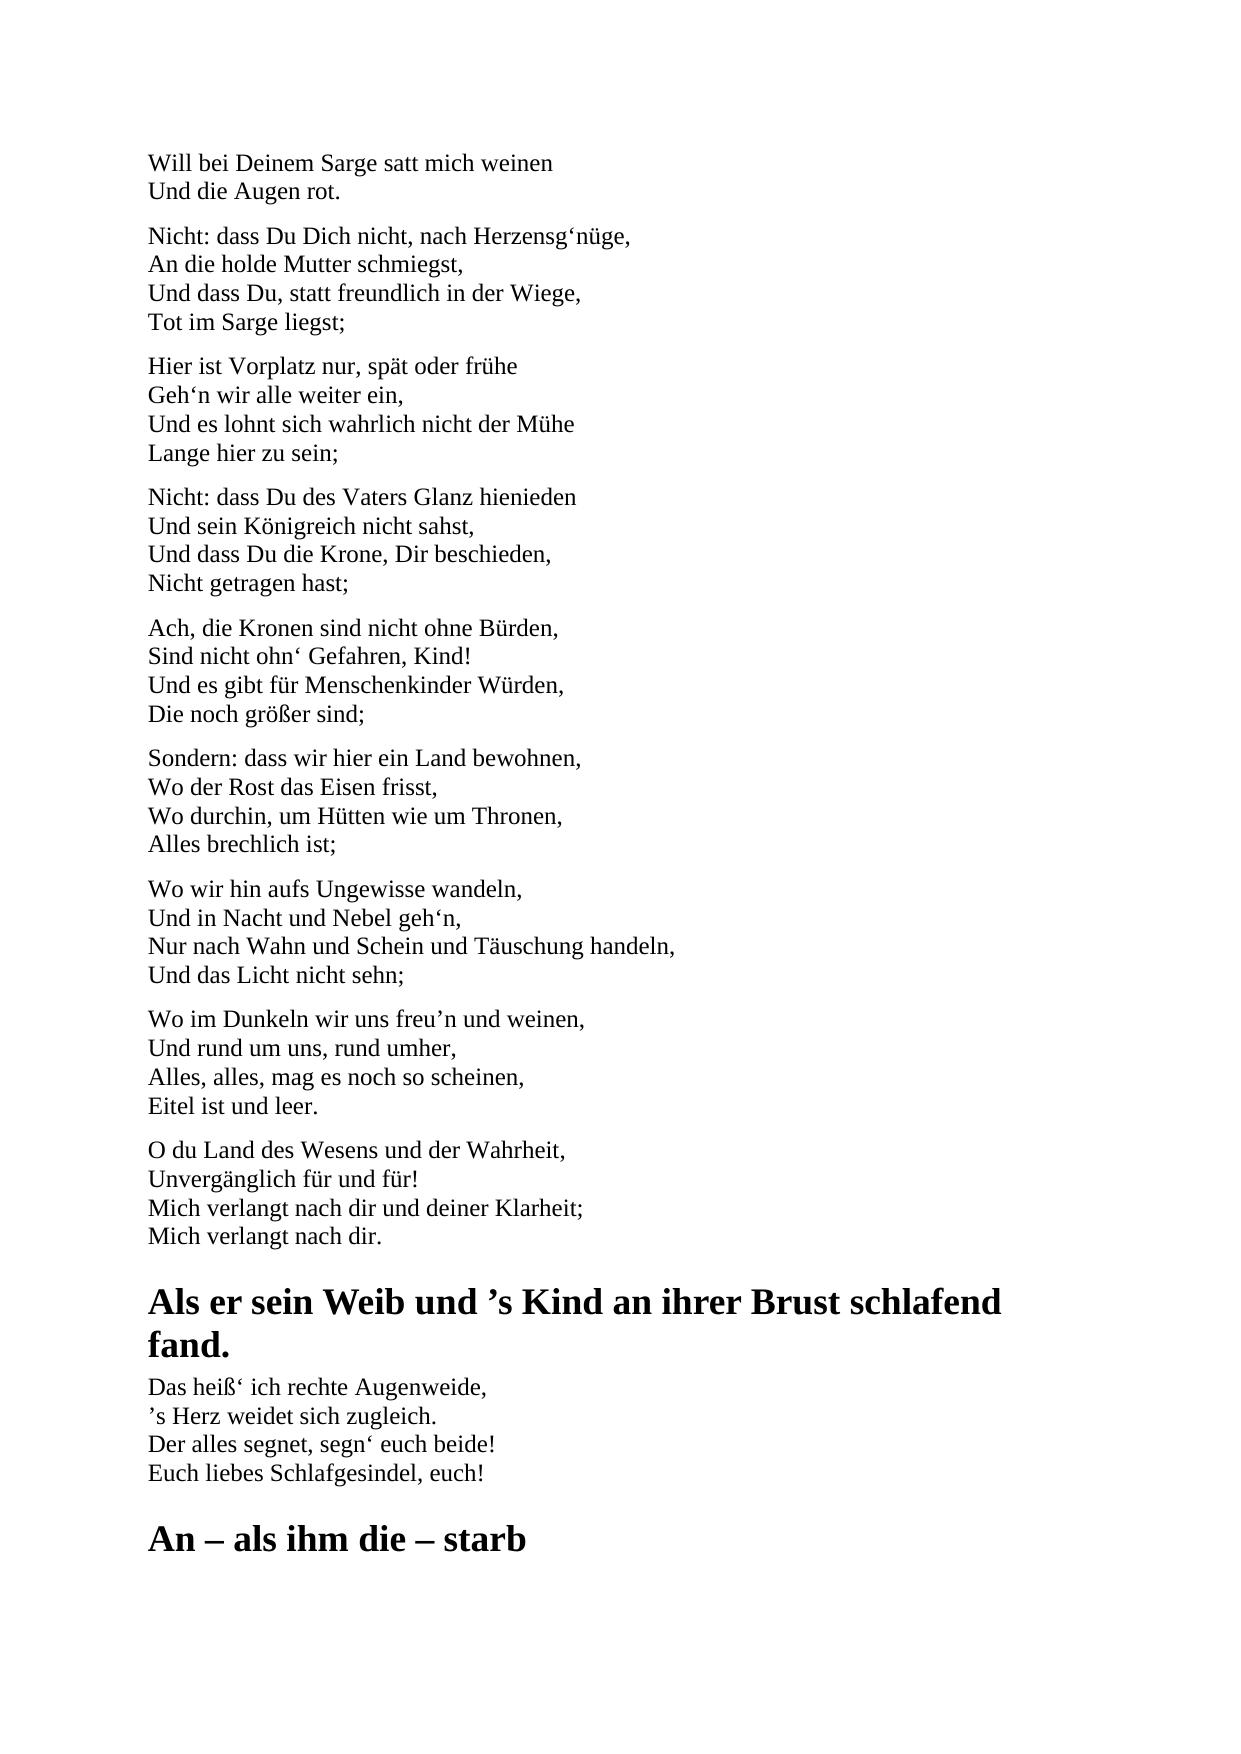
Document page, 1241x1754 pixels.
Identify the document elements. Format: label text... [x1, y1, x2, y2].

text Nicht: dass Du Dich nicht, nach Herzensg‘nüge, An die holde Mutter schmiegst, Und dass Du, statt freundlich in der Wiege, Tot im Sarge liegst; [148, 221, 1093, 336]
text Das heiß‘ ich rechte Augenweide, ’s Herz weidet sich zugleich. Der alles segnet, segn‘ euch beide! Euch liebes Schlafgesindel, euch! [148, 1372, 1093, 1487]
text O du Land des Wesens und der Wahrheit, Unvergänglich für und für! Mich verlangt nach dir und deiner Klarheit; Mich verlangt nach dir. [148, 1135, 1093, 1250]
text Hier ist Vorplatz nur, spät oder frühe Geh‘n wir alle weiter ein, Und es lohnt sich wahrlich nicht der Mühe Lange hier zu sein; [148, 351, 1093, 466]
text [148, 148, 1093, 205]
text Sondern: dass wir hier ein Land bewohnen, Wo der Rost das Eisen frisst, Wo durchin, um Hütten wie um Thronen, Alles brechlich ist; [148, 743, 1093, 858]
text Wo im Dunkeln wir uns freu’n und weinen, Und rund um uns, rund umher, Alles, alles, mag es noch so scheinen, Eitel ist und leer. [148, 1004, 1093, 1119]
text Ach, die Kronen sind nicht ohne Bürden, Sind nicht ohn‘ Gefahren, Kind! Und es gibt für Menschenkinder Würden, Die noch größer sind; [148, 613, 1093, 728]
text Wo wir hin aufs Ungewisse wandeln, Und in Nacht und Nebel geh‘n, Nur nach Wahn und Schein und Täuschung handeln, Und das Licht nicht sehn; [148, 874, 1093, 989]
text Nicht: dass Du des Vaters Glanz hienieden Und sein Königreich nicht sahst, Und dass Du die Krone, Dir beschieden, Nicht getragen hast; [148, 482, 1093, 597]
subtitle Als er sein Weib und ’s Kind an ihrer Brust schlafend fand. [148, 1279, 1093, 1366]
subtitle An – als ihm die – starb [148, 1516, 1093, 1559]
